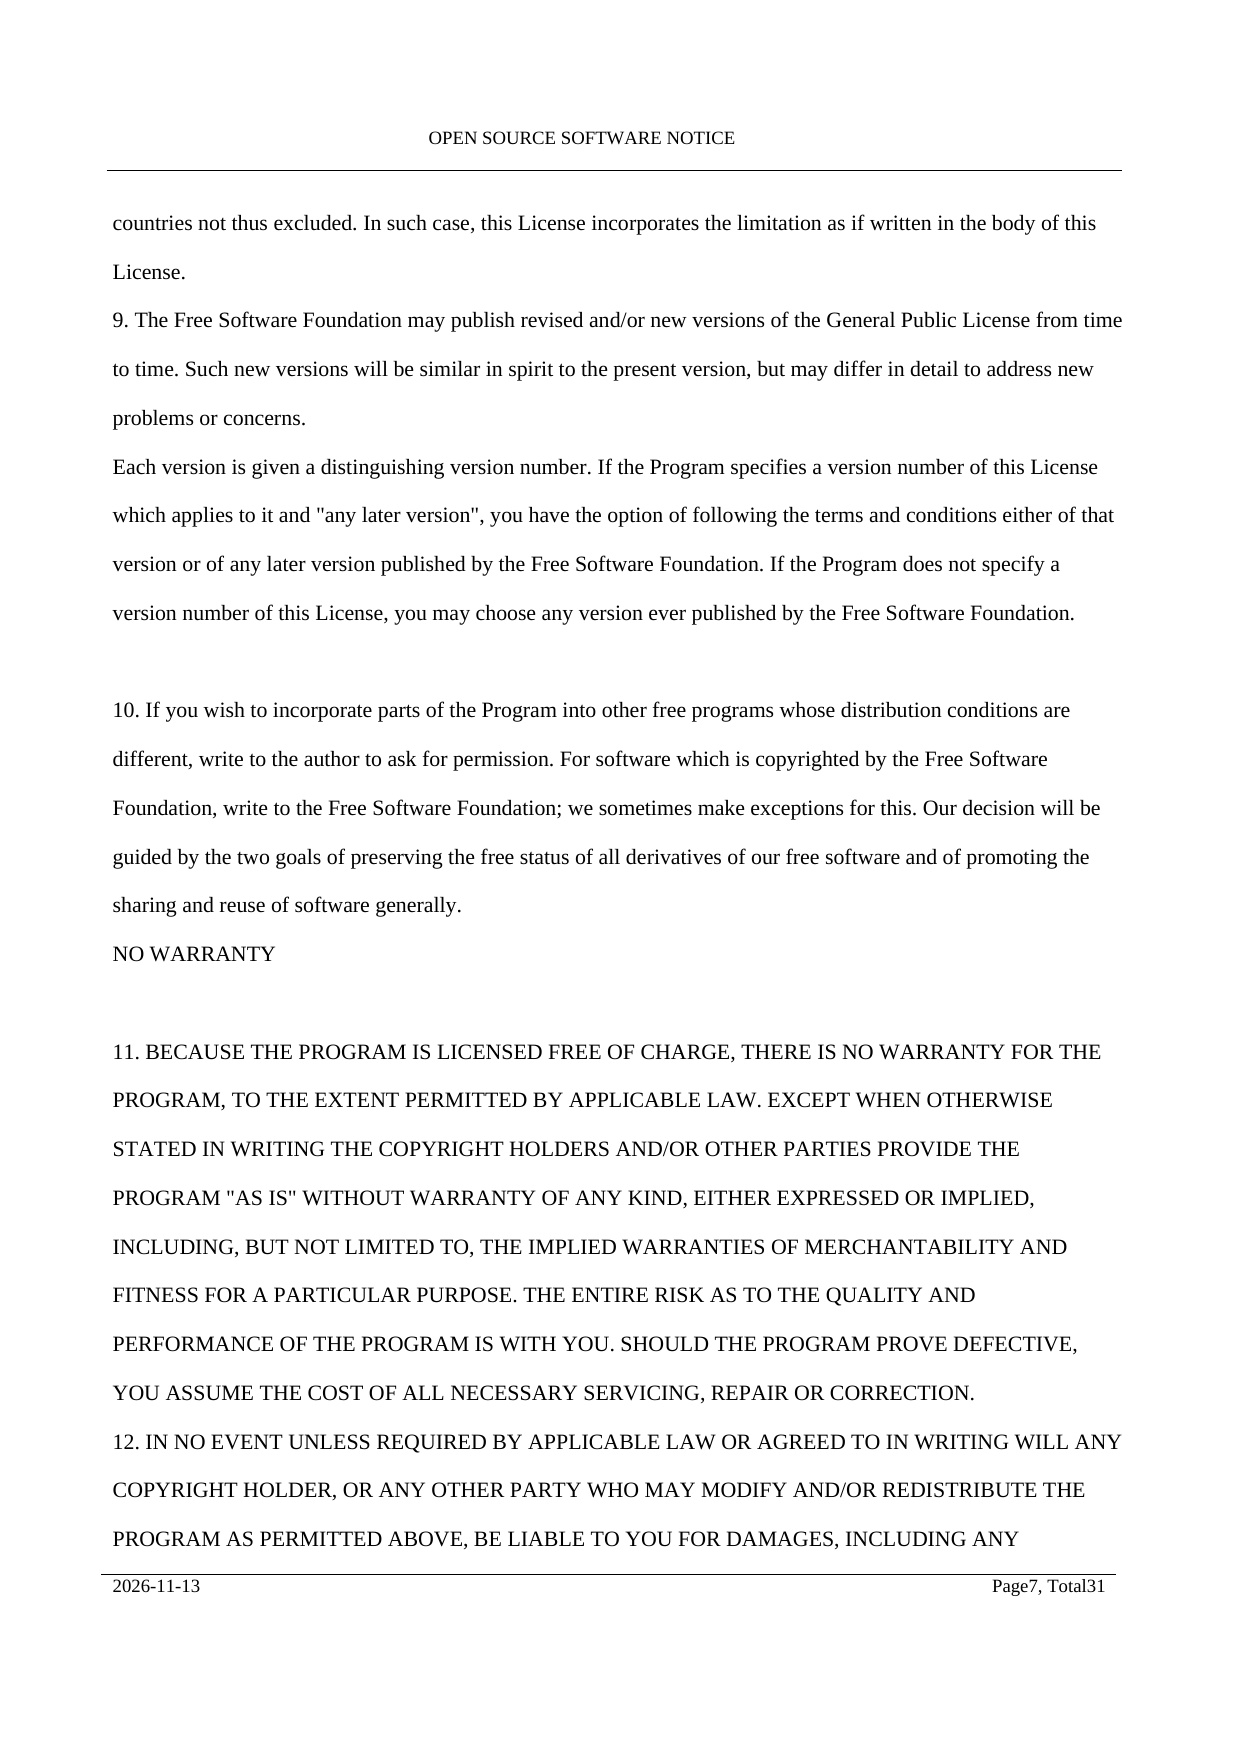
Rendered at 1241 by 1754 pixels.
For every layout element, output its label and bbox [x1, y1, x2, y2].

text [112, 206, 1128, 1555]
